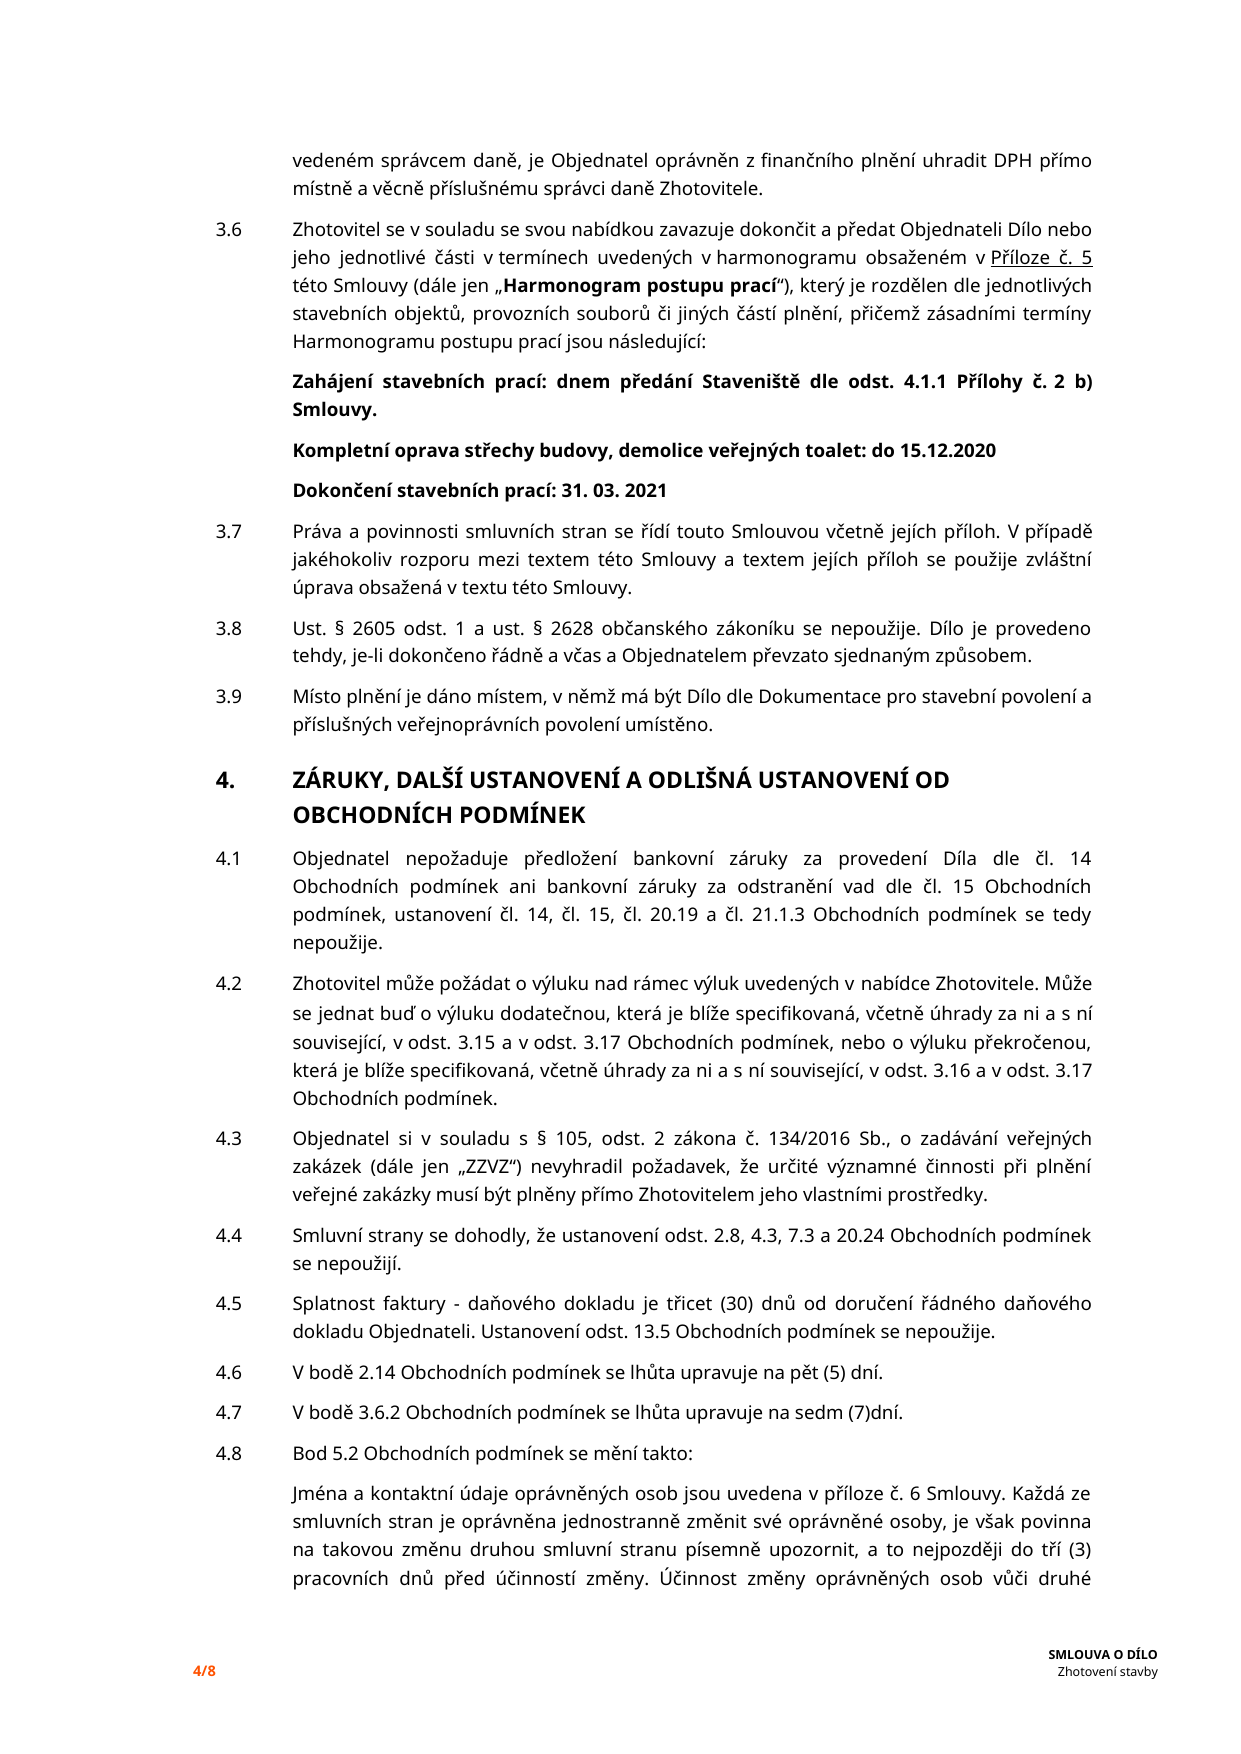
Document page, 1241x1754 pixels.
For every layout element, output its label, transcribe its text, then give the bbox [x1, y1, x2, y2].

text Zahájení stavebních prací: dnem předání Staveniště dle odst. 4.1.1 Přílohy č. 2 b) Smlouvy. [292, 369, 1093, 422]
text Místo plnění je dáno místem, v němž má být Dílo dle Dokumentace pro stavební povolení a příslušných veřejnoprávních povolení umístěno. [216, 683, 1093, 737]
text Objednatel si v souladu s § 105, odst. 2 zákona č. 134/2016 Sb., o zadávání veřejných zakázek (dále jen „ZZVZ“) nevyhradil požadavek, že určité významné činnosti při plnění veřejné zakázky musí být plněny přímo Zhotovitelem jeho vlastními prostředky. [216, 1126, 1093, 1207]
text Zhotovitel se v souladu se svou nabídkou zavazuje dokončit a předat Objednateli Dílo nebo jeho jednotlivé části v termínech uvedených v harmonogramu obsaženém v Příloze č. 5 této Smlouvy (dále jen „Harmonogram postupu prací“), který je rozdělen dle jednotlivých stavebních objektů, provozních souborů či jiných částí plnění, přičemž zásadními termíny Harmonogramu postupu prací jsou následující: [216, 216, 1093, 354]
text Práva a povinnosti smluvních stran se řídí touto Smlouvou včetně jejích příloh. V případě jakéhokoliv rozporu mezi textem této Smlouvy a textem jejích příloh se použije zvláštní úprava obsažená v textu této Smlouvy. [216, 518, 1093, 600]
text Ust. § 2605 odst. 1 a ust. § 2628 občanského zákoníku se nepoužije. Dílo je provedeno tehdy, je-li dokončeno řádně a včas a Objednatelem převzato sjednaným způsobem. [216, 615, 1093, 668]
text V bodě 3.6.2 Obchodních podmínek se lhůta upravuje na sedm (7)dní. [216, 1400, 1093, 1425]
text Dokončení stavebních prací: 31. 03. 2021 [292, 478, 1093, 503]
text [292, 1481, 1093, 1590]
text ZÁRUKY, DALŠÍ USTANOVENÍ A ODLIŠNÁ USTANOVENÍ OD OBCHODNÍCH PODMÍNEK [216, 764, 1093, 830]
text Splatnost faktury - daňového dokladu je třicet (30) dnů od doručení řádného daňového dokladu Objednateli. Ustanovení odst. 13.5 Obchodních podmínek se nepoužije. [216, 1291, 1093, 1344]
text Kompletní oprava střechy budovy, demolice veřejných toalet: do 15.12.2020 [292, 437, 1093, 463]
text Smluvní strany se dohodly, že ustanovení odst. 2.8, 4.3, 7.3 a 20.24 Obchodních podmínek se nepoužijí. [216, 1222, 1093, 1276]
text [216, 147, 1093, 201]
text V bodě 2.14 Obchodních podmínek se lhůta upravuje na pět (5) dní. [216, 1359, 1093, 1385]
text Bod 5.2 Obchodních podmínek se mění takto: [216, 1440, 1093, 1466]
text Objednatel nepožaduje předložení bankovní záruky za provedení Díla dle čl. 14 Obchodních podmínek ani bankovní záruky za odstranění vad dle čl. 15 Obchodních podmínek, ustanovení čl. 14, čl. 15, čl. 20.19 a čl. 21.1.3 Obchodních podmínek se tedy nepoužije. [216, 846, 1093, 955]
text Zhotovitel může požádat o výluku nad rámec výluk uvedených v nabídce Zhotovitele. Může se jednat buď o výluku dodatečnou, která je blíže specifikovaná, včetně úhrady za ni a s ní související, v odst. 3.15 a v odst. 3.17 Obchodních podmínek, nebo o výluku překročenou, která je blíže specifikovaná, včetně úhrady za ni a s ní související, v odst. 3.16 a v odst. 3.17 Obchodních podmínek. [216, 970, 1093, 1111]
